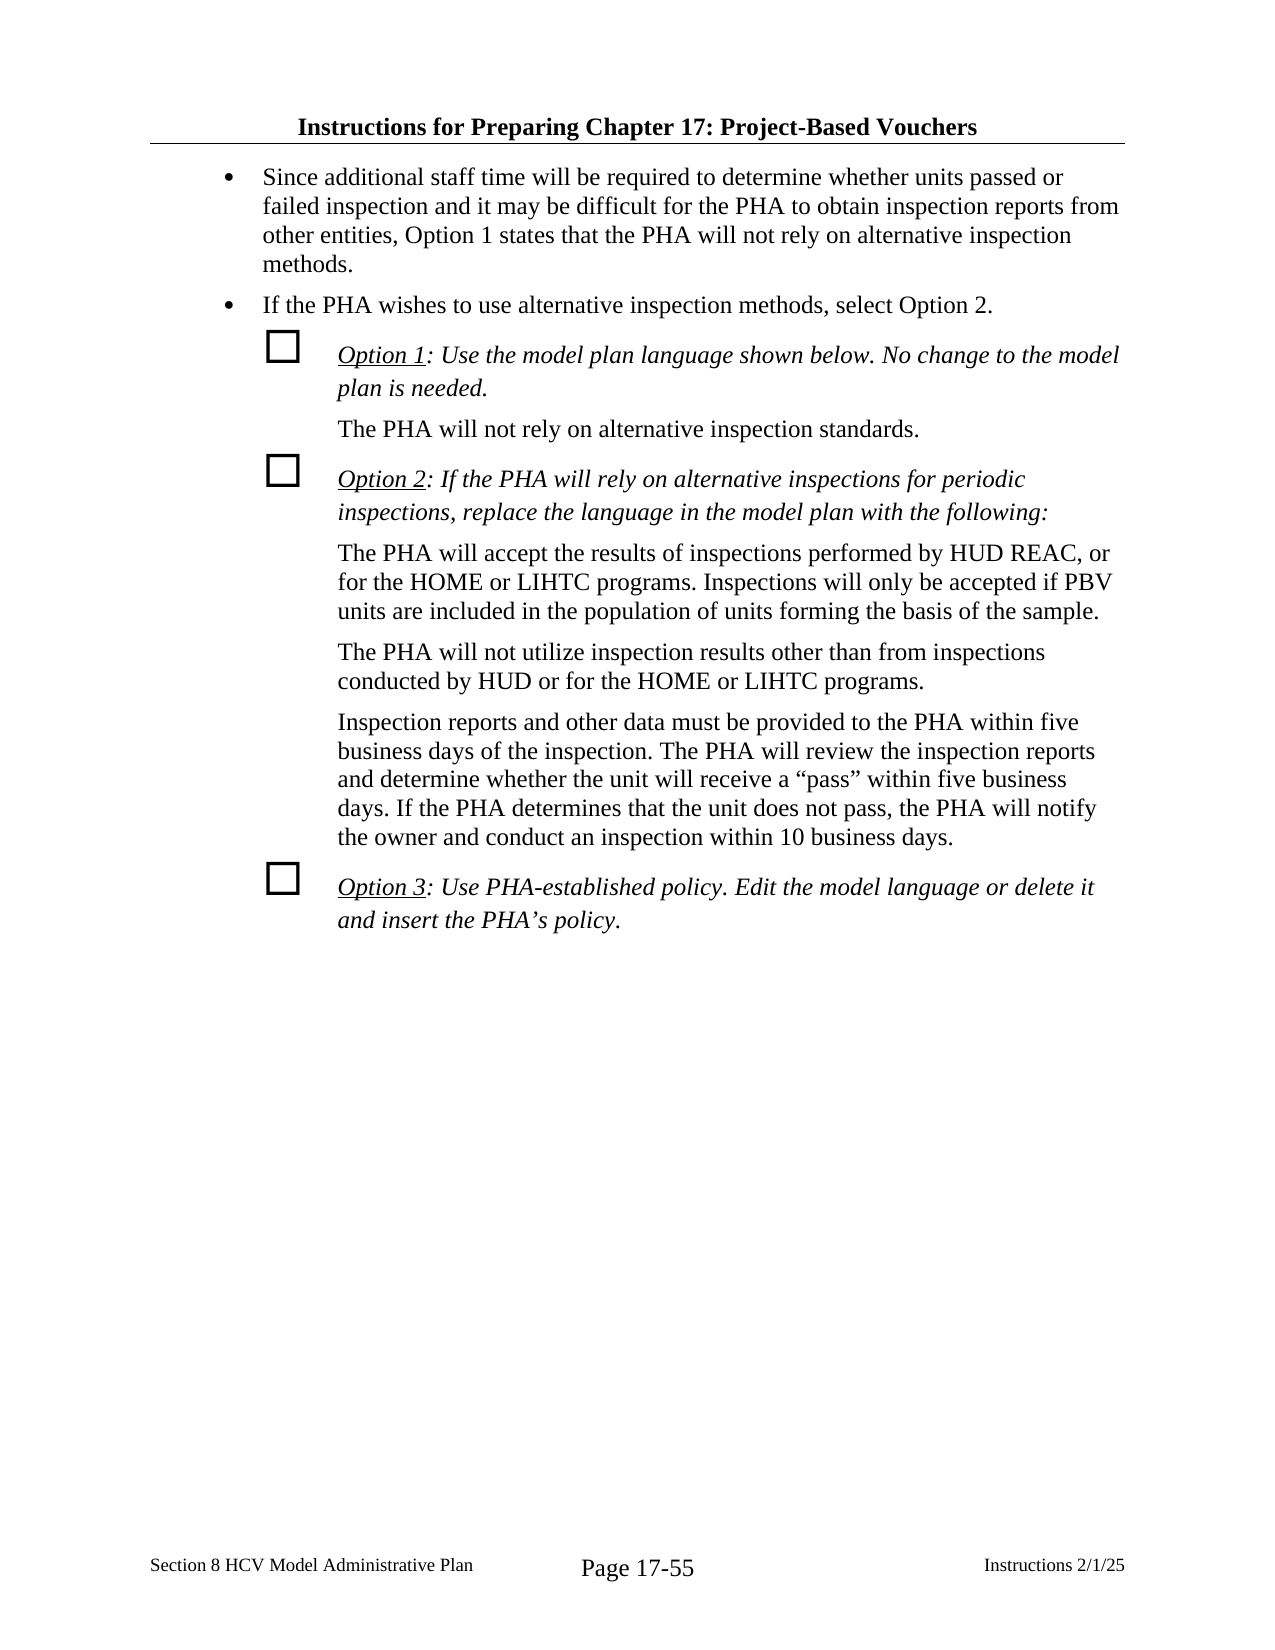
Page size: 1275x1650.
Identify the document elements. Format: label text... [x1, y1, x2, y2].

text Inspection reports and other data must be provided to the PHA within five business days of the inspection. The PHA will review the inspection reports and determine whether the unit will receive a “pass” within five business days. If the PHA determines that the unit does not pass, the PHA will notify the owner and conduct an inspection within 10 business days. [337, 707, 1125, 851]
text Option 1: Use the model plan language shown below. No change to the model plan is needed. [262, 331, 1125, 402]
text The PHA will not rely on alternative inspection standards. [337, 414, 1125, 443]
list If the PHA wishes to use alternative inspection methods, select Option 2. [225, 290, 1125, 319]
text The PHA will not utilize inspection results other than from inspections conducted by HUD or for the HOME or LIHTC programs. [337, 637, 1125, 694]
text Option 2: If the PHA will rely on alternative inspections for periodic inspections, replace the language in the model plan with the following: [262, 455, 1125, 526]
text Option 3: Use PHA-established policy. Edit the model language or delete it and insert the PHA’s policy. [262, 863, 1125, 934]
text The PHA will accept the results of inspections performed by HUD REAC, or for the HOME or LIHTC programs. Inspections will only be accepted if PBV units are included in the population of units forming the basis of the sample. [337, 538, 1125, 624]
list Since additional staff time will be required to determine whether units passed or failed inspection and it may be difficult for the PHA to obtain inspection reports from other entities, Option 1 states that the PHA will not rely on alternative inspection methods. [225, 162, 1125, 277]
